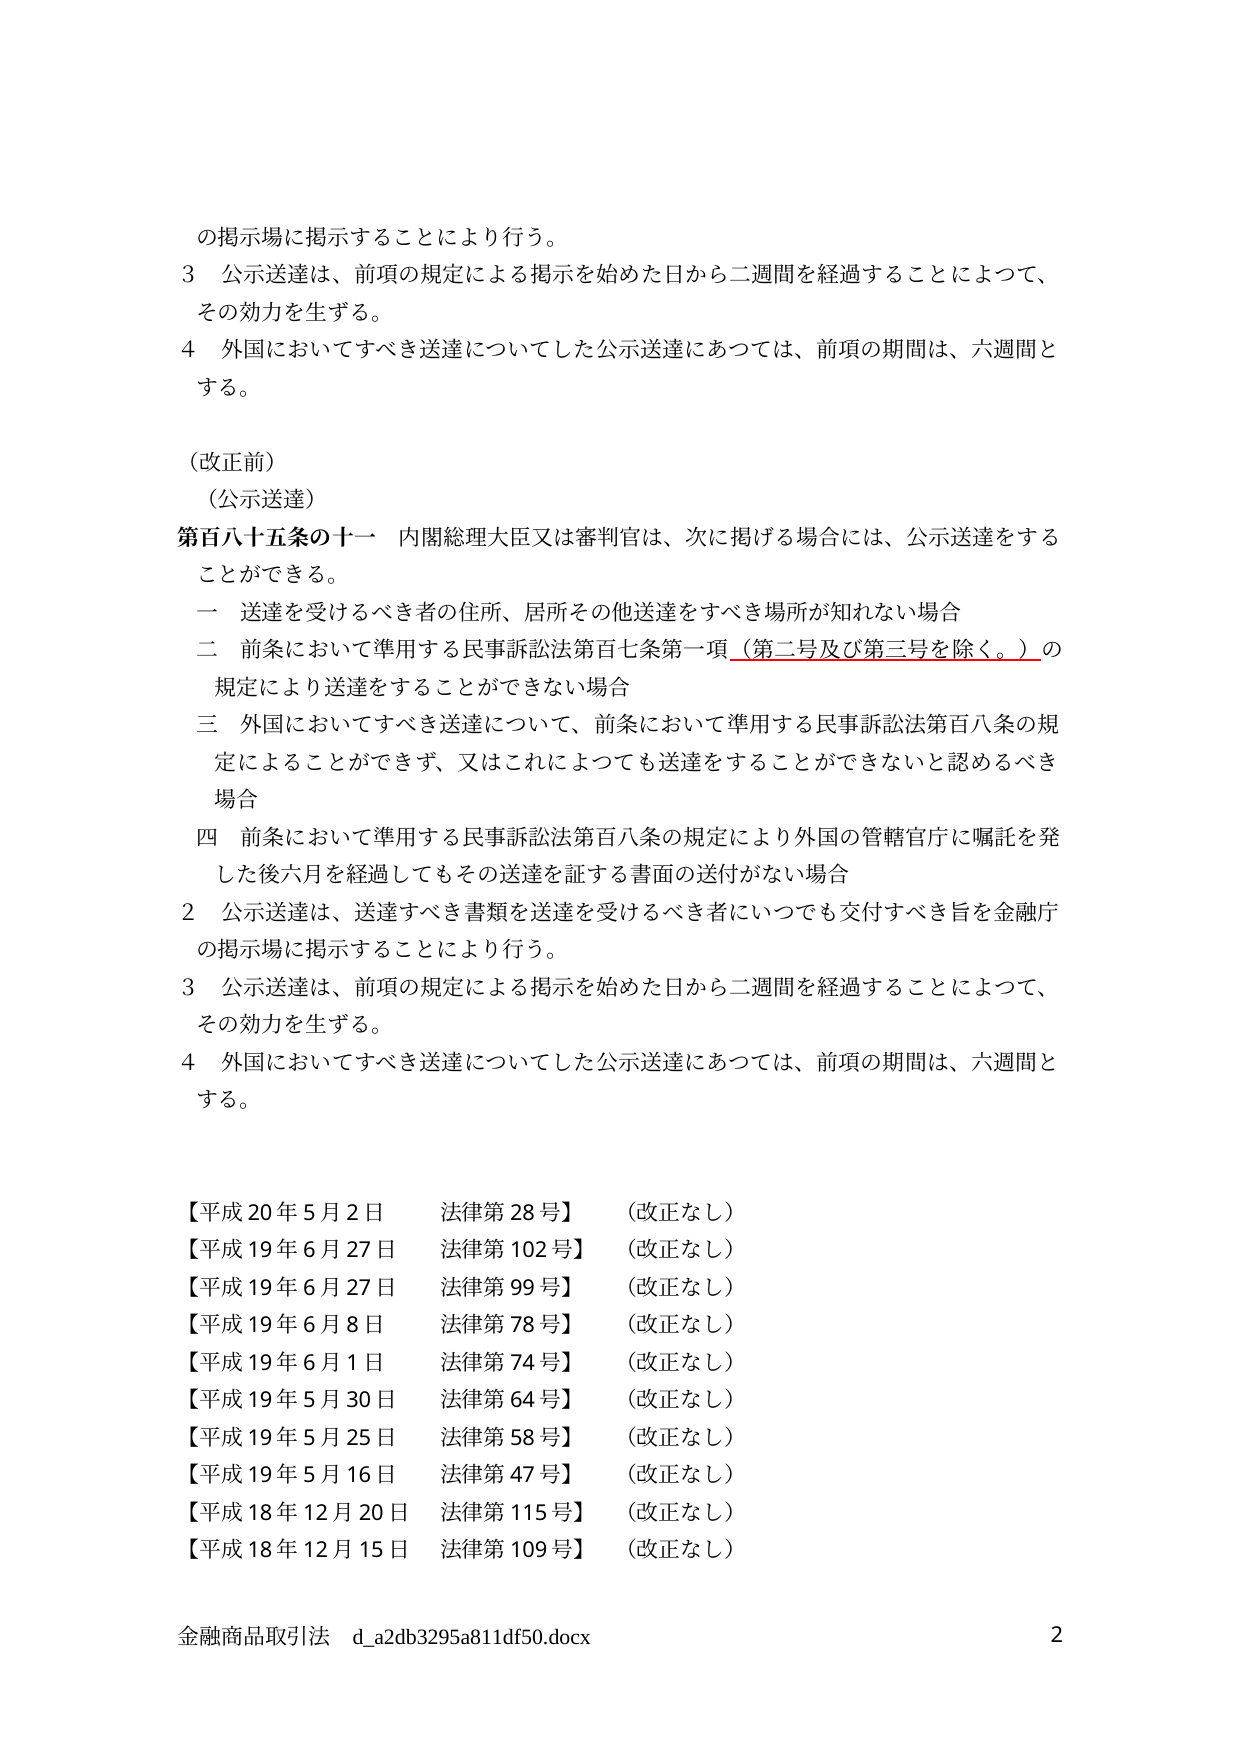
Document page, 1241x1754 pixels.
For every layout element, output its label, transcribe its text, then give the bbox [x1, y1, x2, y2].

text 【平成19年6月8日 法律第78号】 （改正なし） [177, 1304, 1063, 1342]
text 【平成19年5月16日 法律第47号】 （改正なし） [177, 1454, 1063, 1492]
text 【平成18年12月20日 法律第115号】 （改正なし） [177, 1492, 1063, 1529]
text ３ 公示送達は、前項の規定による掲示を始めた日から二週間を経過することによつて、その効力を生ずる。 [177, 254, 1063, 329]
text 【平成19年5月30日 法律第64号】 （改正なし） [177, 1379, 1063, 1417]
text （公示送達） [196, 479, 1063, 517]
text 二 前条において準用する民事訴訟法第百七条第一項（第二号及び第三号を除く。）の規定により送達をすることができない場合 [196, 629, 1063, 704]
text 【平成19年6月27日 法律第99号】 （改正なし） [177, 1267, 1063, 1304]
text 第百八十五条の十一 内閣総理大臣又は審判官は、次に掲げる場合には、公示送達をすることができる。 [177, 517, 1063, 592]
text 【平成18年12月15日 法律第109号】 （改正なし） [177, 1529, 1063, 1567]
text 【平成19年6月27日 法律第102号】 （改正なし） [177, 1229, 1063, 1267]
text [177, 217, 1063, 254]
text （改正前） [177, 442, 1063, 479]
text ３ 公示送達は、前項の規定による掲示を始めた日から二週間を経過することによつて、その効力を生ずる。 [177, 967, 1063, 1042]
text 三 外国においてすべき送達について、前条において準用する民事訴訟法第百八条の規定によることができず、又はこれによつても送達をすることができないと認めるべき場合 [196, 704, 1063, 817]
text 【平成19年6月1日 法律第74号】 （改正なし） [177, 1342, 1063, 1379]
text 四 前条において準用する民事訴訟法第百八条の規定により外国の管轄官庁に嘱託を発した後六月を経過してもその送達を証する書面の送付がない場合 [196, 817, 1063, 892]
text ４ 外国においてすべき送達についてした公示送達にあつては、前項の期間は、六週間とする。 [177, 329, 1063, 404]
text 一 送達を受けるべき者の住所、居所その他送達をすべき場所が知れない場合 [196, 592, 1063, 629]
text ４ 外国においてすべき送達についてした公示送達にあつては、前項の期間は、六週間とする。 [177, 1042, 1063, 1117]
text ２ 公示送達は、送達すべき書類を送達を受けるべき者にいつでも交付すべき旨を金融庁の掲示場に掲示することにより行う。 [177, 892, 1063, 967]
text 【平成20年5月2日 法律第28号】 （改正なし） [177, 1192, 1063, 1229]
text 【平成19年5月25日 法律第58号】 （改正なし） [177, 1417, 1063, 1454]
